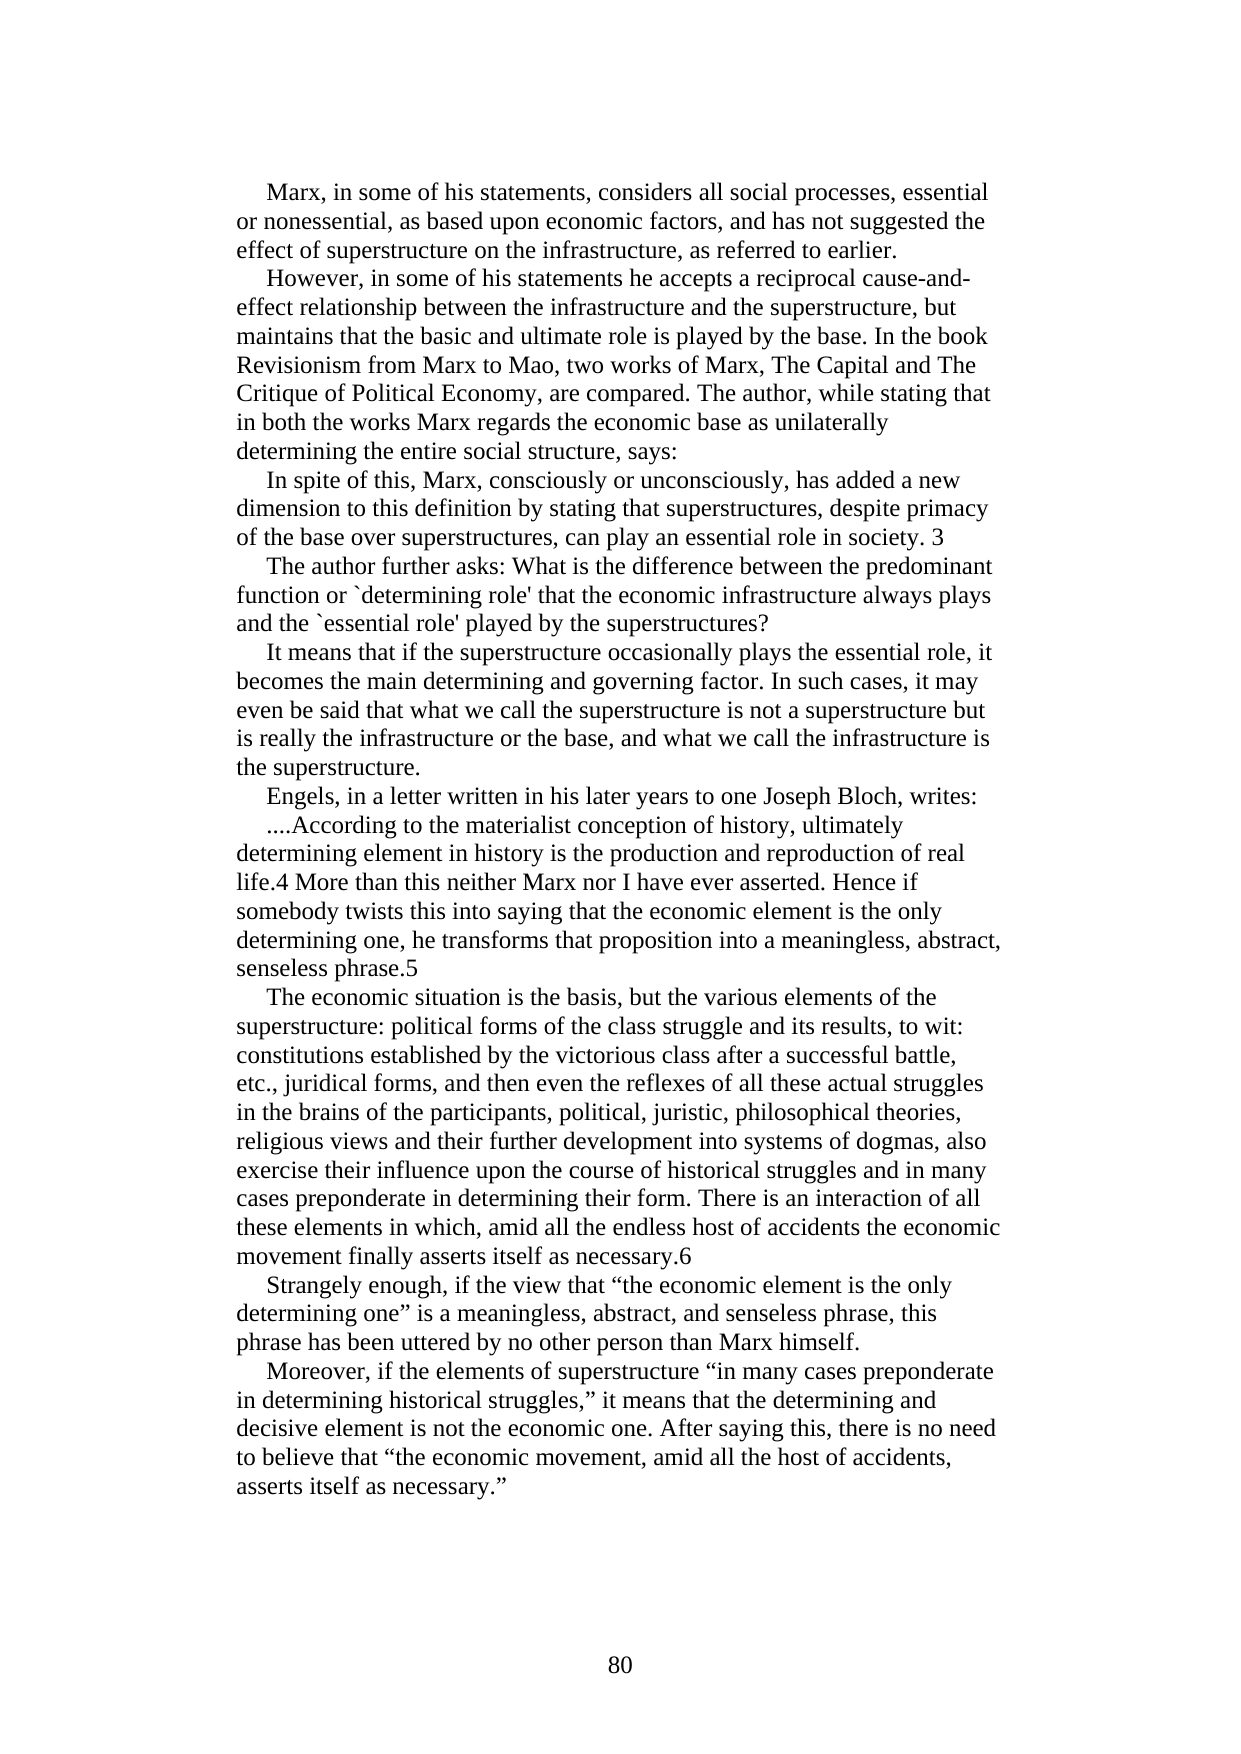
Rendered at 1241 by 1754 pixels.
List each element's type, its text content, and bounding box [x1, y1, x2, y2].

text ....According to the materialist conception of history, ultimately determining element in history is the production and reproduction of real life.4 More than this neither Marx nor I have ever asserted. Hence if somebody twists this into saying that the economic element is the only determining one, he trans­forms that proposition into a meaningless, abstract, senseless phrase.5 [236, 810, 1004, 982]
text Strangely enough, if the view that “the economic element is the only determining one” is a meaningless, abstract, and senseless phrase, this phrase has been uttered by no other person than Marx himself. [236, 1270, 1004, 1356]
text Engels, in a letter written in his later years to one Joseph Bloch, writes: [236, 781, 1004, 810]
text It means that if the superstructure occasionally plays the essential role, it becomes the main determining and governing factor. In such cases, it may even be said that what we call the superstructure is not a super­structure but is really the infrastructure or the base, and what we call the infrastructure is the superstructure. [236, 637, 1004, 781]
text In spite of this, Marx, consciously or unconsciously, has added a new dimen­sion to this definition by stating that superstructures, despite primacy of the base over superstructures, can play an essential role in society. 3 [236, 465, 1004, 551]
text The author further asks: What is the difference between the pre­dominant function or `determining role' that the economic infrastruc­ture always plays and the `essential role' played by the superstructures? [236, 551, 1004, 637]
text The economic situation is the basis, but the various elements of the superstruc­ture: political forms of the class struggle and its results, to wit: constitutions established by the victorious class after a successful battle, etc., juridical forms, and then even the reflexes of all these actual struggles in the brains of the participants, political, juristic, philosophical theories, religious views and their further development into systems of dogmas, also exercise their influence upon the course of historical struggles and in many cases prepon­derate in determining their form. There is an interaction of all these elements in which, amid all the endless host of accidents the economic movement finally asserts itself as necessary.6 [236, 982, 1004, 1270]
text However, in some of his statements he accepts a reciprocal cause-and-effect relationship between the infrastructure and the super­structure, but maintains that the basic and ultimate role is played by the base. In the book Revisionism from Marx to Mao, two works of Marx, The Capital and The Critique of Political Economy, are compared. The author, while stating that in both the works Marx regards the economic base as unilaterally determining the entire social structure, says: [236, 263, 1004, 465]
text Marx, in some of his statements, considers all social processes, essential or nonessential, as based upon economic factors, and has not suggested the effect of superstructure on the infrastructure, as referred to earlier. [236, 177, 1004, 263]
text Moreover, if the elements of superstructure “in many cases prepon­derate in determining historical struggles,” it means that the determin­ing and decisive element is not the economic one. After saying this, there is no need to believe that “the economic movement, amid all the host of accidents, asserts itself as necessary.” [236, 1356, 1004, 1500]
